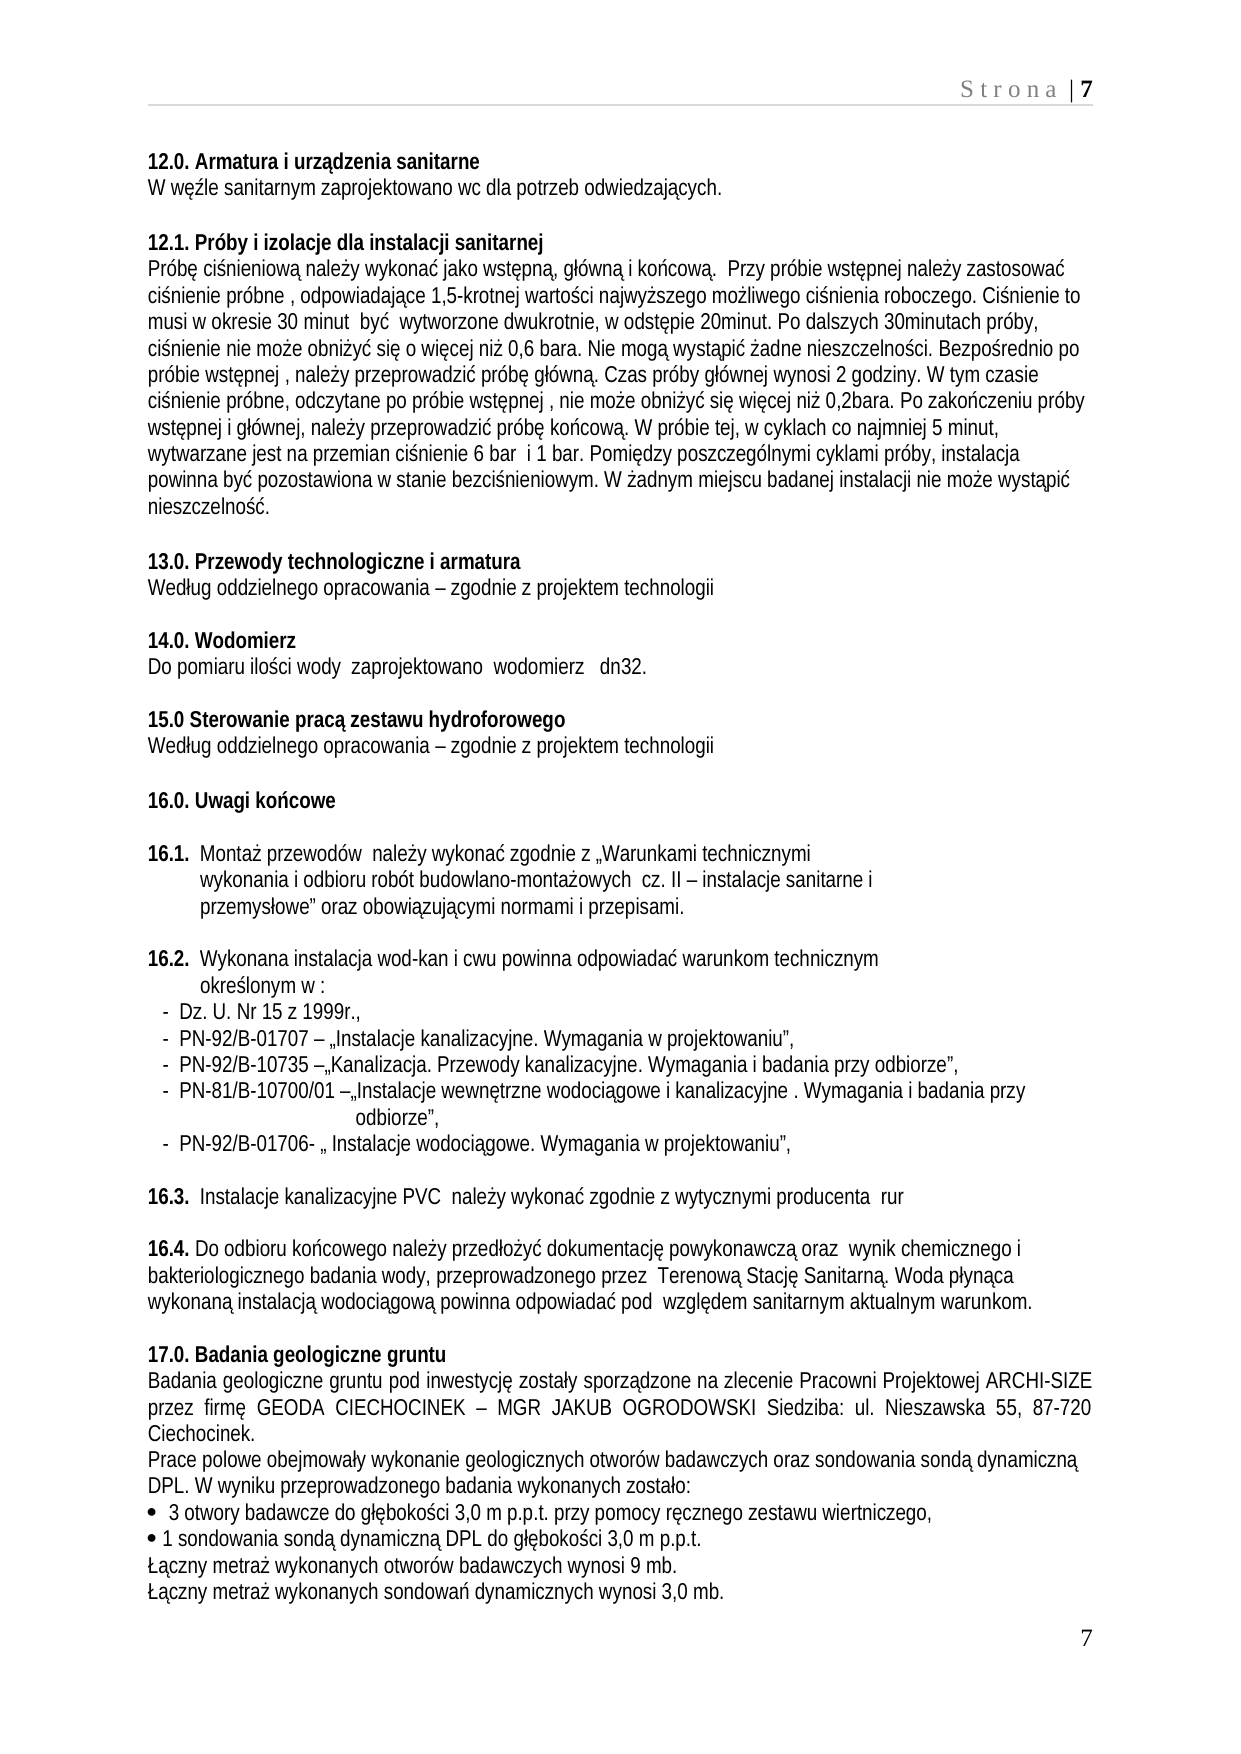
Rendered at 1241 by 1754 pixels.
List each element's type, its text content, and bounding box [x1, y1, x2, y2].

text 15.0 Sterowanie pracą zestawu hydroforowego [148, 706, 1093, 732]
text Prace polowe obejmowały wykonanie geologicznych otworów badawczych oraz sondowania sondą dynamiczną DPL. W wyniku przeprowadzonego badania wykonanych zostało: [148, 1446, 1093, 1499]
text 3 otwory badawcze do głębokości 3,0 m p.p.t. przy pomocy ręcznego zestawu wiertniczego, [148, 1499, 1093, 1525]
text Łączny metraż wykonanych otworów badawczych wynosi 9 mb. [148, 1552, 1093, 1578]
text Łączny metraż wykonanych sondowań dynamicznych wynosi 3,0 mb. [148, 1578, 1093, 1604]
text wykonania i odbioru robót budowlano-montażowych cz. II – instalacje sanitarne i [148, 866, 1093, 893]
text 16.4. Do odbioru końcowego należy przedłożyć dokumentację powykonawczą oraz wynik chemicznego i bakteriologicznego badania wody, przeprowadzonego przez Terenową Stację Sanitarną. Woda płynąca wykonaną instalacją wodociągową powinna odpowiadać pod względem sanitarnym aktualnym warunkom. [148, 1235, 1093, 1314]
text Według oddzielnego opracowania – zgodnie z projektem technologii [148, 574, 1093, 600]
text - PN-92/B-01706- „ Instalacje wodociągowe. Wymagania w projektowaniu”, [162, 1130, 1093, 1156]
text przemysłowe” oraz obowiązującymi normami i przepisami. [148, 893, 1093, 919]
text 16.2. Wykonana instalacja wod-kan i cwu powinna odpowiadać warunkom technicznym [148, 945, 1093, 972]
text  1 sondowania sondą dynamiczną DPL do głębokości 3,0 m p.p.t. [148, 1525, 1093, 1552]
text 16.3. Instalacje kanalizacyjne PVC należy wykonać zgodnie z wytycznymi producenta rur [148, 1183, 1093, 1209]
text - PN-92/B-01707 – „Instalacje kanalizacyjne. Wymagania w projektowaniu”, [162, 1024, 1093, 1051]
text - PN-81/B-10700/01 –„Instalacje wewnętrzne wodociągowe i kanalizacyjne . Wymagania i badania przy [162, 1077, 1093, 1103]
text - PN-92/B-10735 –„Kanalizacja. Przewody kanalizacyjne. Wymagania i badania przy odbiorze”, [162, 1051, 1093, 1077]
text 14.0. Wodomierz [148, 627, 1093, 653]
text 16.0. Uwagi końcowe [148, 787, 1093, 814]
text Próbę ciśnieniową należy wykonać jako wstępną, główną i końcową. Przy próbie wstępnej należy zastosować ciśnienie próbne , odpowiadające 1,5-krotnej wartości najwyższego możliwego ciśnienia roboczego. Ciśnienie to musi w okresie 30 minut być wytworzone dwukrotnie, w odstępie 20minut. Po dalszych 30minutach próby, ciśnienie nie może obniżyć się o więcej niż 0,6 bara. Nie mogą wystąpić żadne nieszczelności. Bezpośrednio po próbie wstępnej , należy przeprowadzić próbę główną. Czas próby głównej wynosi 2 godziny. W tym czasie ciśnienie próbne, odczytane po próbie wstępnej , nie może obniżyć się więcej niż 0,2bara. Po zakończeniu próby wstępnej i głównej, należy przeprowadzić próbę końcową. W próbie tej, w cyklach co najmniej 5 minut, wytwarzane jest na przemian ciśnienie 6 bar i 1 bar. Pomiędzy poszczególnymi cyklami próby, instalacja powinna być pozostawiona w stanie bezciśnieniowym. W żadnym miejscu badanej instalacji nie może wystąpić nieszczelność. [148, 255, 1093, 519]
text 16.1. Montaż przewodów należy wykonać zgodnie z „Warunkami technicznymi [148, 840, 1093, 866]
text Do pomiaru ilości wody zaprojektowano wodomierz dn32. [148, 653, 1093, 679]
text 12.0. Armatura i urządzenia sanitarne [148, 148, 1093, 174]
text - Dz. U. Nr 15 z 1999r., [162, 998, 1093, 1024]
text Badania geologiczne gruntu pod inwestycję zostały sporządzone na zlecenie Pracowni Projektowej ARCHI-SIZE przez firmę GEODA CIECHOCINEK – MGR JAKUB OGRODOWSKI Siedziba: ul. Nieszawska 55, 87-720 Ciechocinek. [148, 1367, 1093, 1446]
text 12.1. Próby i izolacje dla instalacji sanitarnej [148, 229, 1093, 255]
text W węźle sanitarnym zaprojektowano wc dla potrzeb odwiedzających. [148, 174, 1093, 200]
text 17.0. Badania geologiczne gruntu [148, 1341, 1093, 1367]
text 13.0. Przewody technologiczne i armatura [148, 548, 1093, 574]
text Według oddzielnego opracowania – zgodnie z projektem technologii [148, 732, 1093, 758]
text określonym w : [148, 972, 1093, 998]
text odbiorze”, [162, 1103, 1093, 1130]
